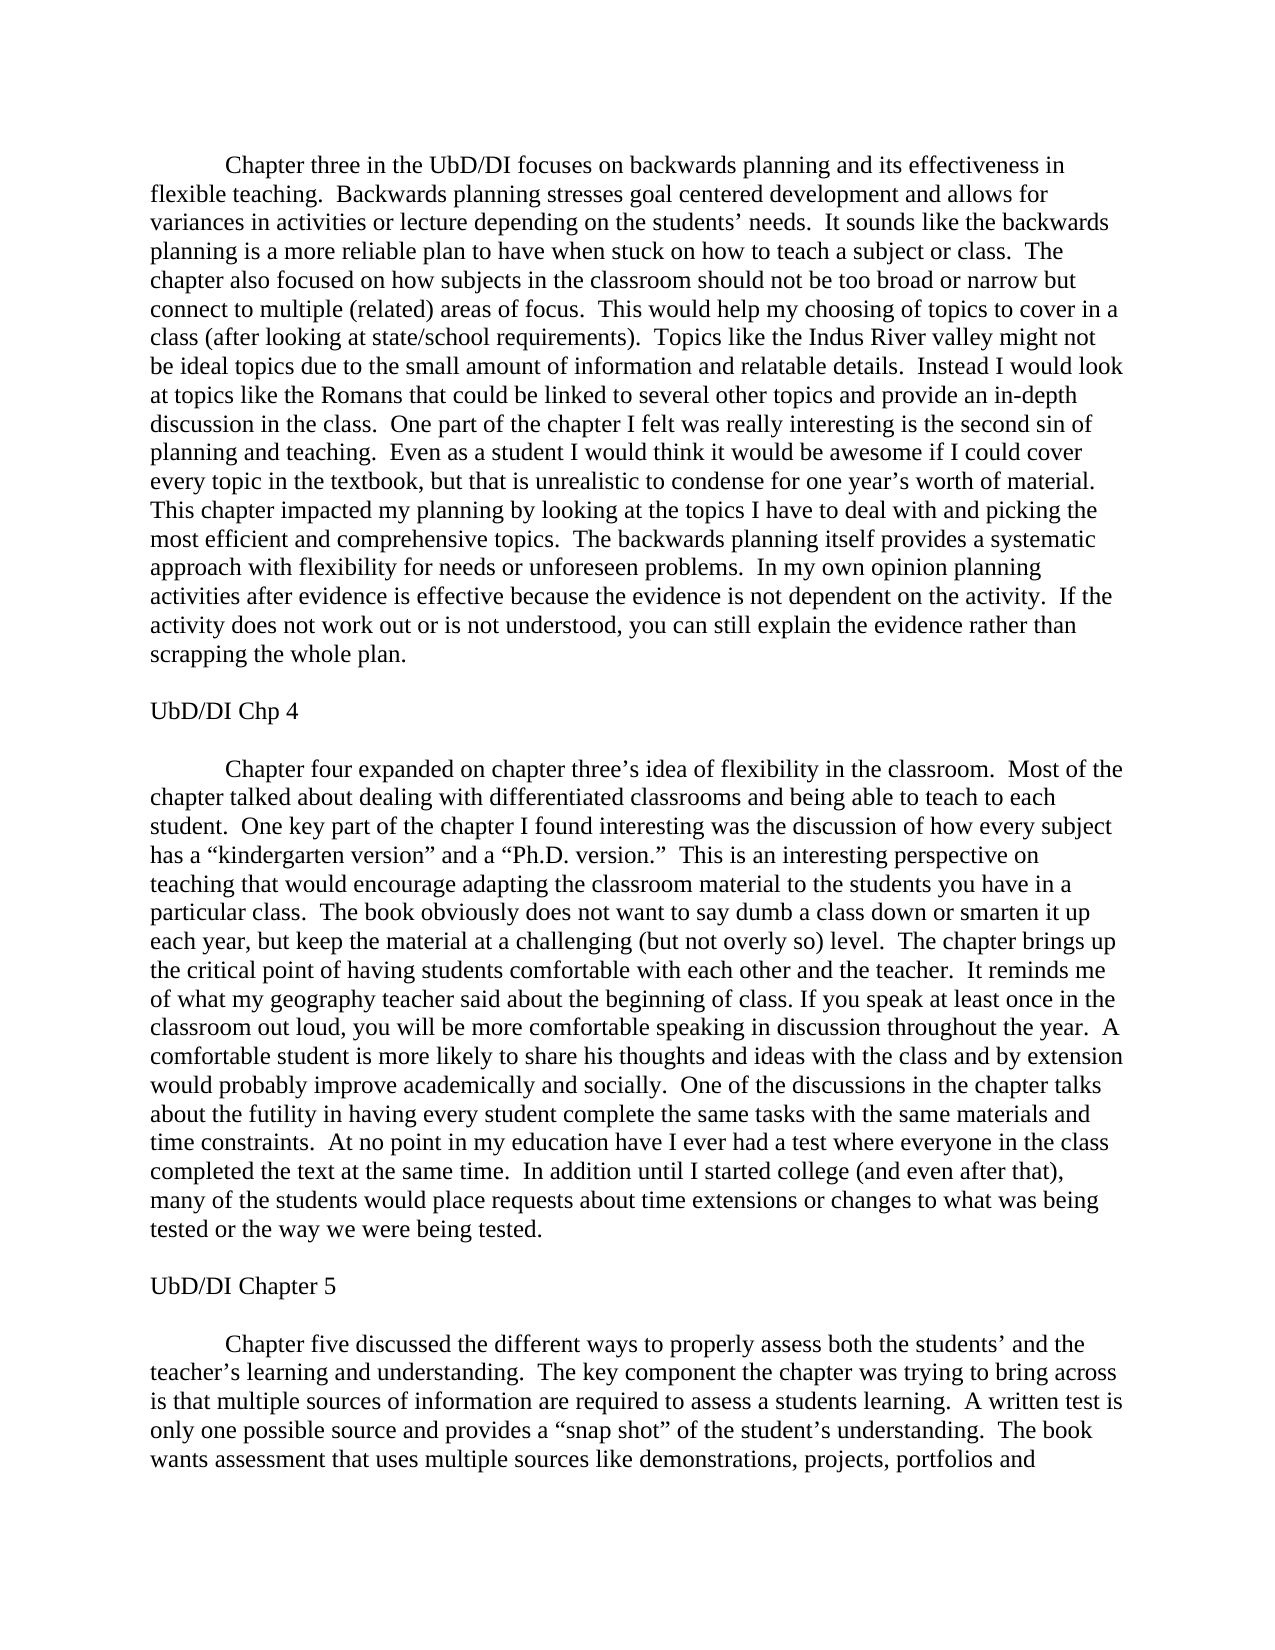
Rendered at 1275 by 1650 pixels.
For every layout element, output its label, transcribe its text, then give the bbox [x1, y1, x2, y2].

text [150, 1329, 1125, 1472]
text UbD/DI Chapter 5 [150, 1271, 1125, 1300]
text UbD/DI Chp 4 [150, 696, 1125, 725]
text Chapter four expanded on chapter three’s idea of flexibility in the classroom. Most of the chapter talked about dealing with differentiated classrooms and being able to teach to each student. One key part of the chapter I found interesting was the discussion of how every subject has a “kindergarten version” and a “Ph.D. version.” This is an interesting perspective on teaching that would encourage adapting the classroom material to the students you have in a particular class. The book obviously does not want to say dumb a class down or smarten it up each year, but keep the material at a challenging (but not overly so) level. The chapter brings up the critical point of having students comfortable with each other and the teacher. It reminds me of what my geography teacher said about the beginning of class. If you speak at least once in the classroom out loud, you will be more comfortable speaking in discussion throughout the year. A comfortable student is more likely to share his thoughts and ideas with the class and by extension would probably improve academically and socially. One of the discussions in the chapter talks about the futility in having every student complete the same tasks with the same materials and time constraints. At no point in my education have I ever had a test where everyone in the class completed the text at the same time. In addition until I started college (and even after that), many of the students would place requests about time extensions or changes to what was being tested or the way we were being tested. [150, 754, 1125, 1242]
text Chapter three in the UbD/DI focuses on backwards planning and its effectiveness in flexible teaching. Backwards planning stresses goal centered development and allows for variances in activities or lecture depending on the students’ needs. It sounds like the backwards planning is a more reliable plan to have when stuck on how to teach a subject or class. The chapter also focused on how subjects in the classroom should not be too broad or narrow but connect to multiple (related) areas of focus. This would help my choosing of topics to cover in a class (after looking at state/school requirements). Topics like the Indus River valley might not be ideal topics due to the small amount of information and relatable details. Instead I would look at topics like the Romans that could be linked to several other topics and provide an in-depth discussion in the class. One part of the chapter I felt was really interesting is the second sin of planning and teaching. Even as a student I would think it would be awesome if I could cover every topic in the textbook, but that is unrealistic to condense for one year’s worth of material. This chapter impacted my planning by looking at the topics I have to deal with and picking the most efficient and comprehensive topics. The backwards planning itself provides a systematic approach with flexibility for needs or unforeseen problems. In my own opinion planning activities after evidence is effective because the evidence is not dependent on the activity. If the activity does not work out or is not understood, you can still explain the evidence rather than scrapping the whole plan. [150, 150, 1125, 667]
